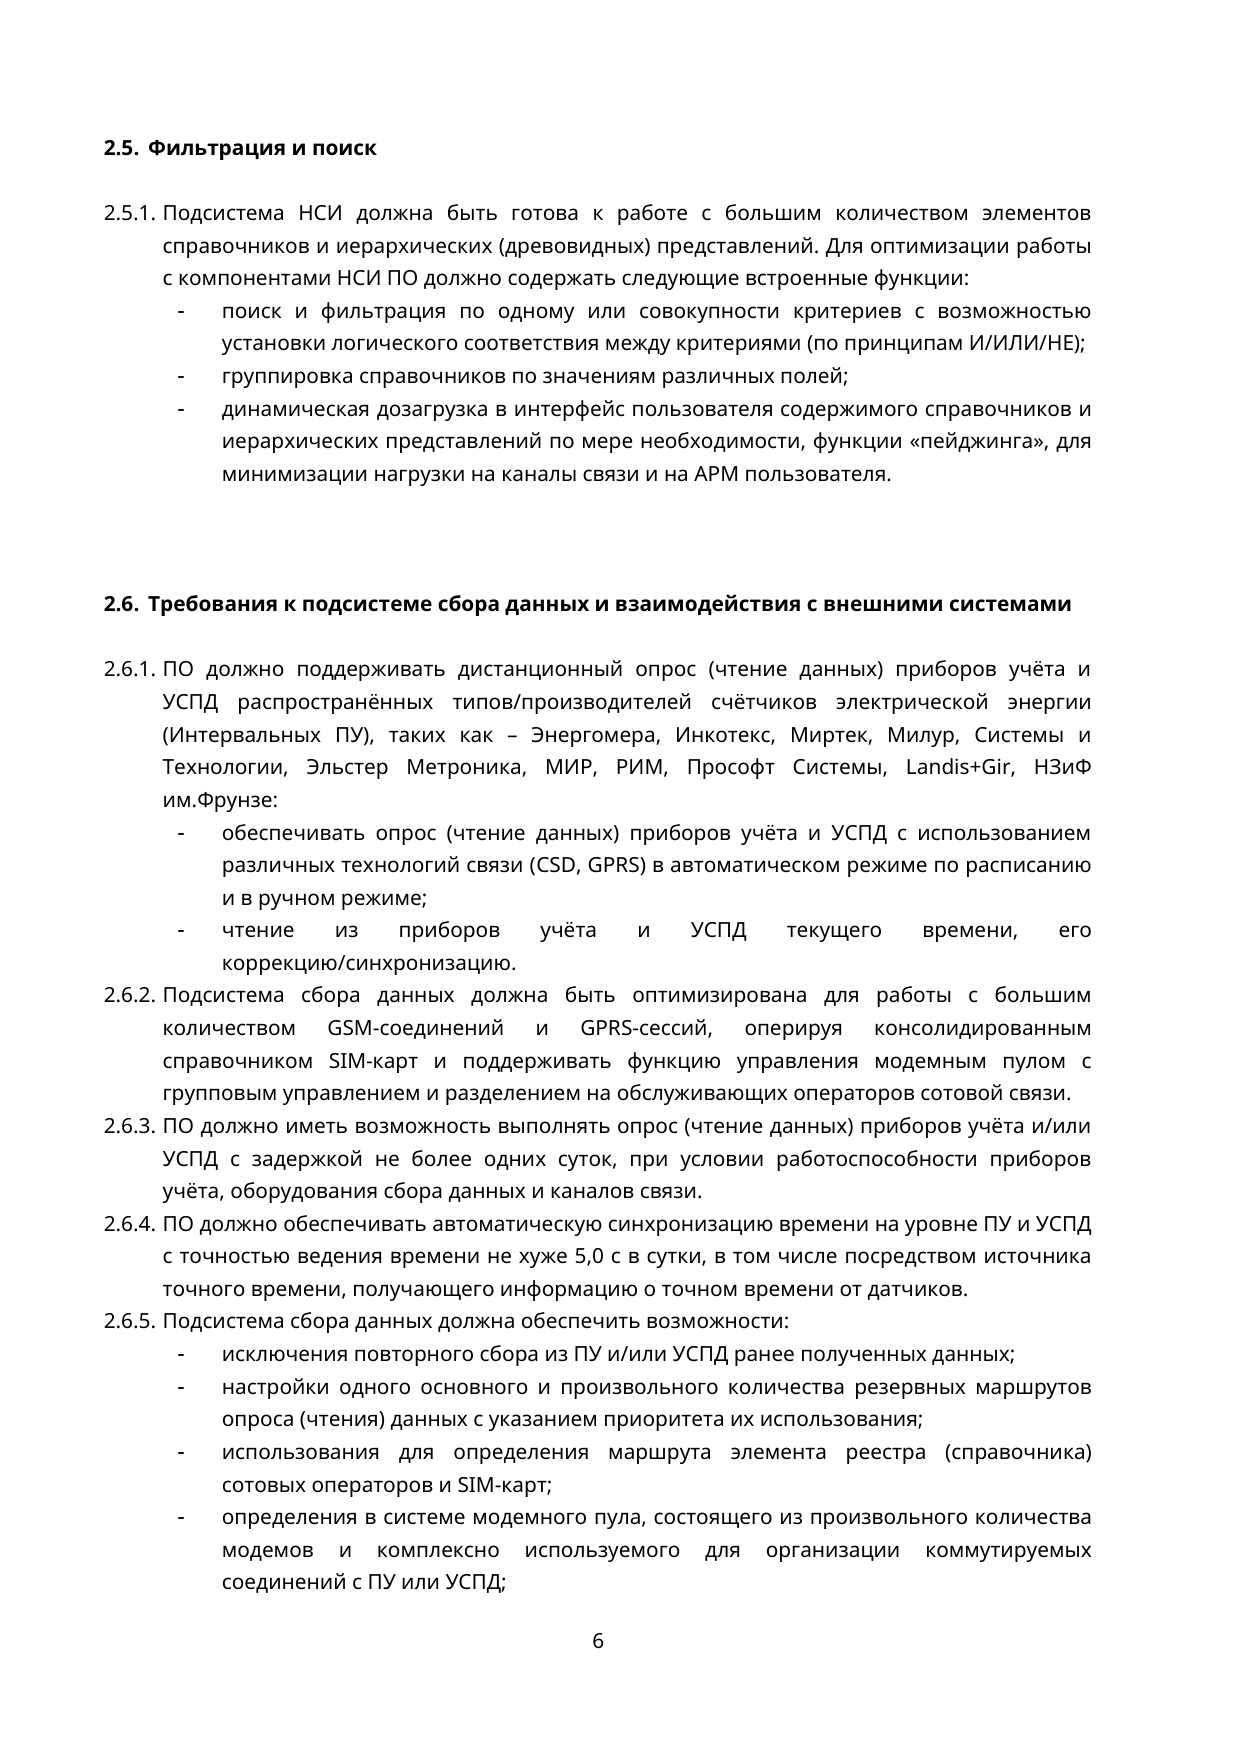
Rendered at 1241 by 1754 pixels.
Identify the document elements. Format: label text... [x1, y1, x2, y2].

list Требования к подсистеме сбора данных и взаимодействия с внешними системами [103, 589, 1092, 618]
list ПО должно обеспечивать автоматическую синхронизацию времени на уровне ПУ и УСПД с точностью ведения времени не хуже 5,0 с в сутки, в том числе посредством источника точного времени, получающего информацию о точном времени от датчиков. [103, 1209, 1092, 1302]
list настройки одного основного и произвольного количества резервных маршрутов опроса (чтения) данных с указанием приоритета их использования; [177, 1372, 1092, 1433]
list поиск и фильтрация по одному или совокупности критериев с возможностью установки логического соответствия между критериями (по принципам И/ИЛИ/НЕ); [177, 296, 1092, 357]
list чтение из приборов учёта и УСПД текущего времени, его коррекцию/синхронизацию. [177, 915, 1092, 976]
list обеспечивать опрос (чтение данных) приборов учёта и УСПД с использованием различных технологий связи (CSD, GPRS) в автоматическом режиме по расписанию и в ручном режиме; [177, 818, 1092, 911]
list исключения повторного сбора из ПУ и/или УСПД ранее полученных данных; [177, 1339, 1092, 1368]
list Подсистема сбора данных должна обеспечить возможности: [103, 1307, 1092, 1335]
list определения в системе модемного пула, состоящего из произвольного количества модемов и комплексно используемого для организации коммутируемых соединений с ПУ или УСПД; [177, 1502, 1092, 1596]
list Подсистема НСИ должна быть готова к работе с большим количеством элементов справочников и иерархических (древовидных) представлений. Для оптимизации работы с компонентами НСИ ПО должно содержать следующие встроенные функции: [103, 198, 1092, 292]
list Фильтрация и поиск [103, 133, 1092, 161]
list Подсистема сбора данных должна быть оптимизирована для работы с большим количеством GSM-соединений и GPRS-сессий, оперируя консолидированным справочником SIM-карт и поддерживать функцию управления модемным пулом с групповым управлением и разделением на обслуживающих операторов сотовой связи. [103, 981, 1092, 1107]
list ПО должно поддерживать дистанционный опрос (чтение данных) приборов учёта и УСПД распространённых типов/производителей счётчиков электрической энергии (Интервальных ПУ), таких как – Энергомера, Инкотекс, Миртек, Милур, Системы и Технологии, Эльстер Метроника, МИР, РИМ, Прософт Системы, Landis+Gir, НЗиФ им.Фрунзе: [103, 654, 1092, 813]
list динамическая дозагрузка в интерфейс пользователя содержимого справочников и иерархических представлений по мере необходимости, функции «пейджинга», для минимизации нагрузки на каналы связи и на АРМ пользователя. [177, 394, 1092, 487]
list ПО должно иметь возможность выполнять опрос (чтение данных) приборов учёта и/или УСПД с задержкой не более одних суток, при условии работоспособности приборов учёта, оборудования сбора данных и каналов связи. [103, 1111, 1092, 1205]
list использования для определения маршрута элемента реестра (справочника) сотовых операторов и SIM-карт; [177, 1437, 1092, 1498]
list группировка справочников по значениям различных полей; [177, 361, 1092, 389]
